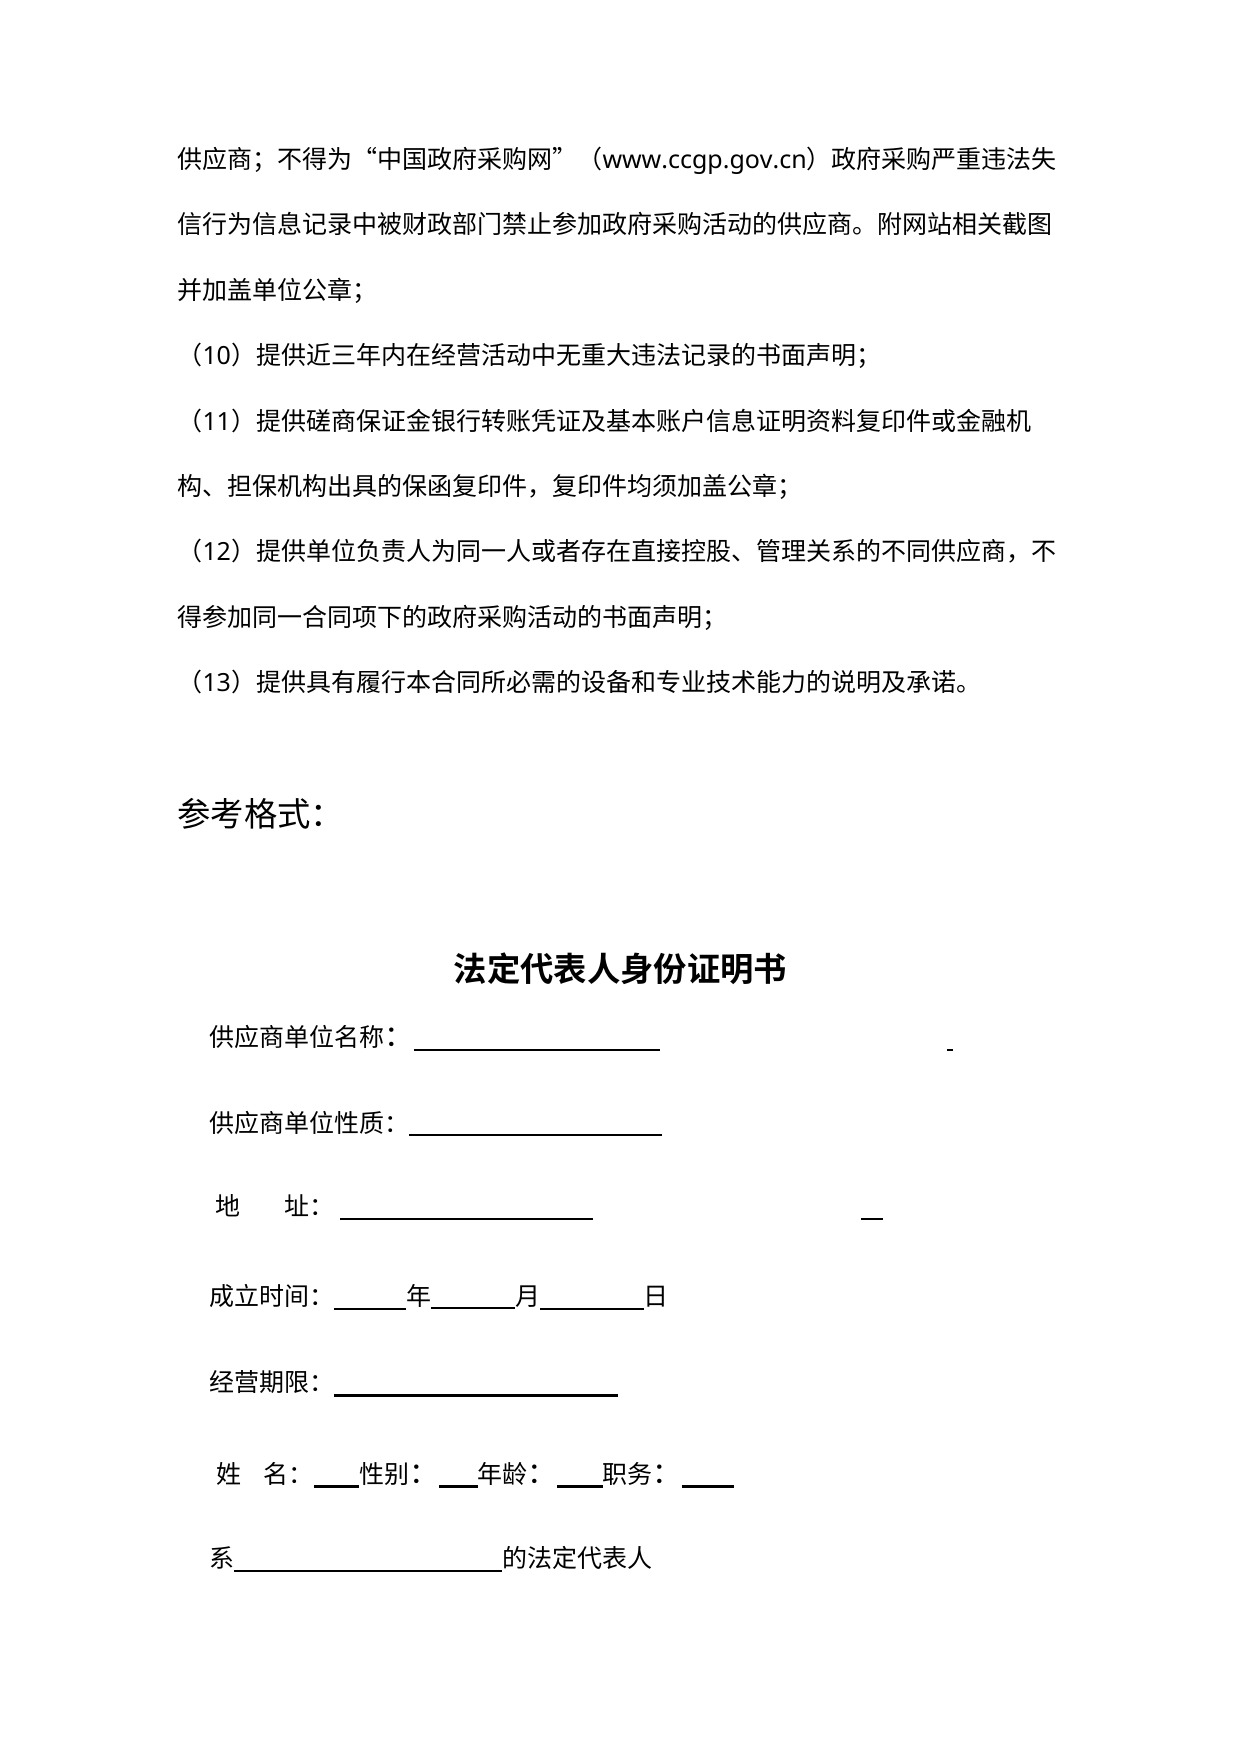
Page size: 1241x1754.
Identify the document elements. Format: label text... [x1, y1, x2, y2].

text 法定代表人身份证明书 [177, 934, 1063, 999]
text 供应商单位性质： [177, 1089, 1063, 1154]
text 地 址： 、 [177, 1172, 1063, 1238]
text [177, 125, 1063, 321]
text （11）提供磋商保证金银行转账凭证及基本账户信息证明资料复印件或金融机构、担保机构出具的保函复印件，复印件均须加盖公章； [177, 386, 1063, 517]
text 参考格式： [177, 779, 1063, 844]
text 经营期限： [177, 1348, 1063, 1414]
text 供应商单位名称： 、 [177, 999, 1063, 1064]
text （12）提供单位负责人为同一人或者存在直接控股、管理关系的不同供应商，不得参加同一合同项下的政府采购活动的书面声明； [177, 517, 1063, 648]
text （13）提供具有履行本合同所必需的设备和专业技术能力的说明及承诺。 [177, 648, 1063, 713]
text 成立时间： 年 月 日 [177, 1262, 1063, 1327]
text （10）提供近三年内在经营活动中无重大违法记录的书面声明； [177, 321, 1063, 386]
text 姓 名： 性别： 年龄： 职务： . [216, 1438, 1063, 1503]
text 系 的法定代表人 [177, 1524, 1063, 1590]
